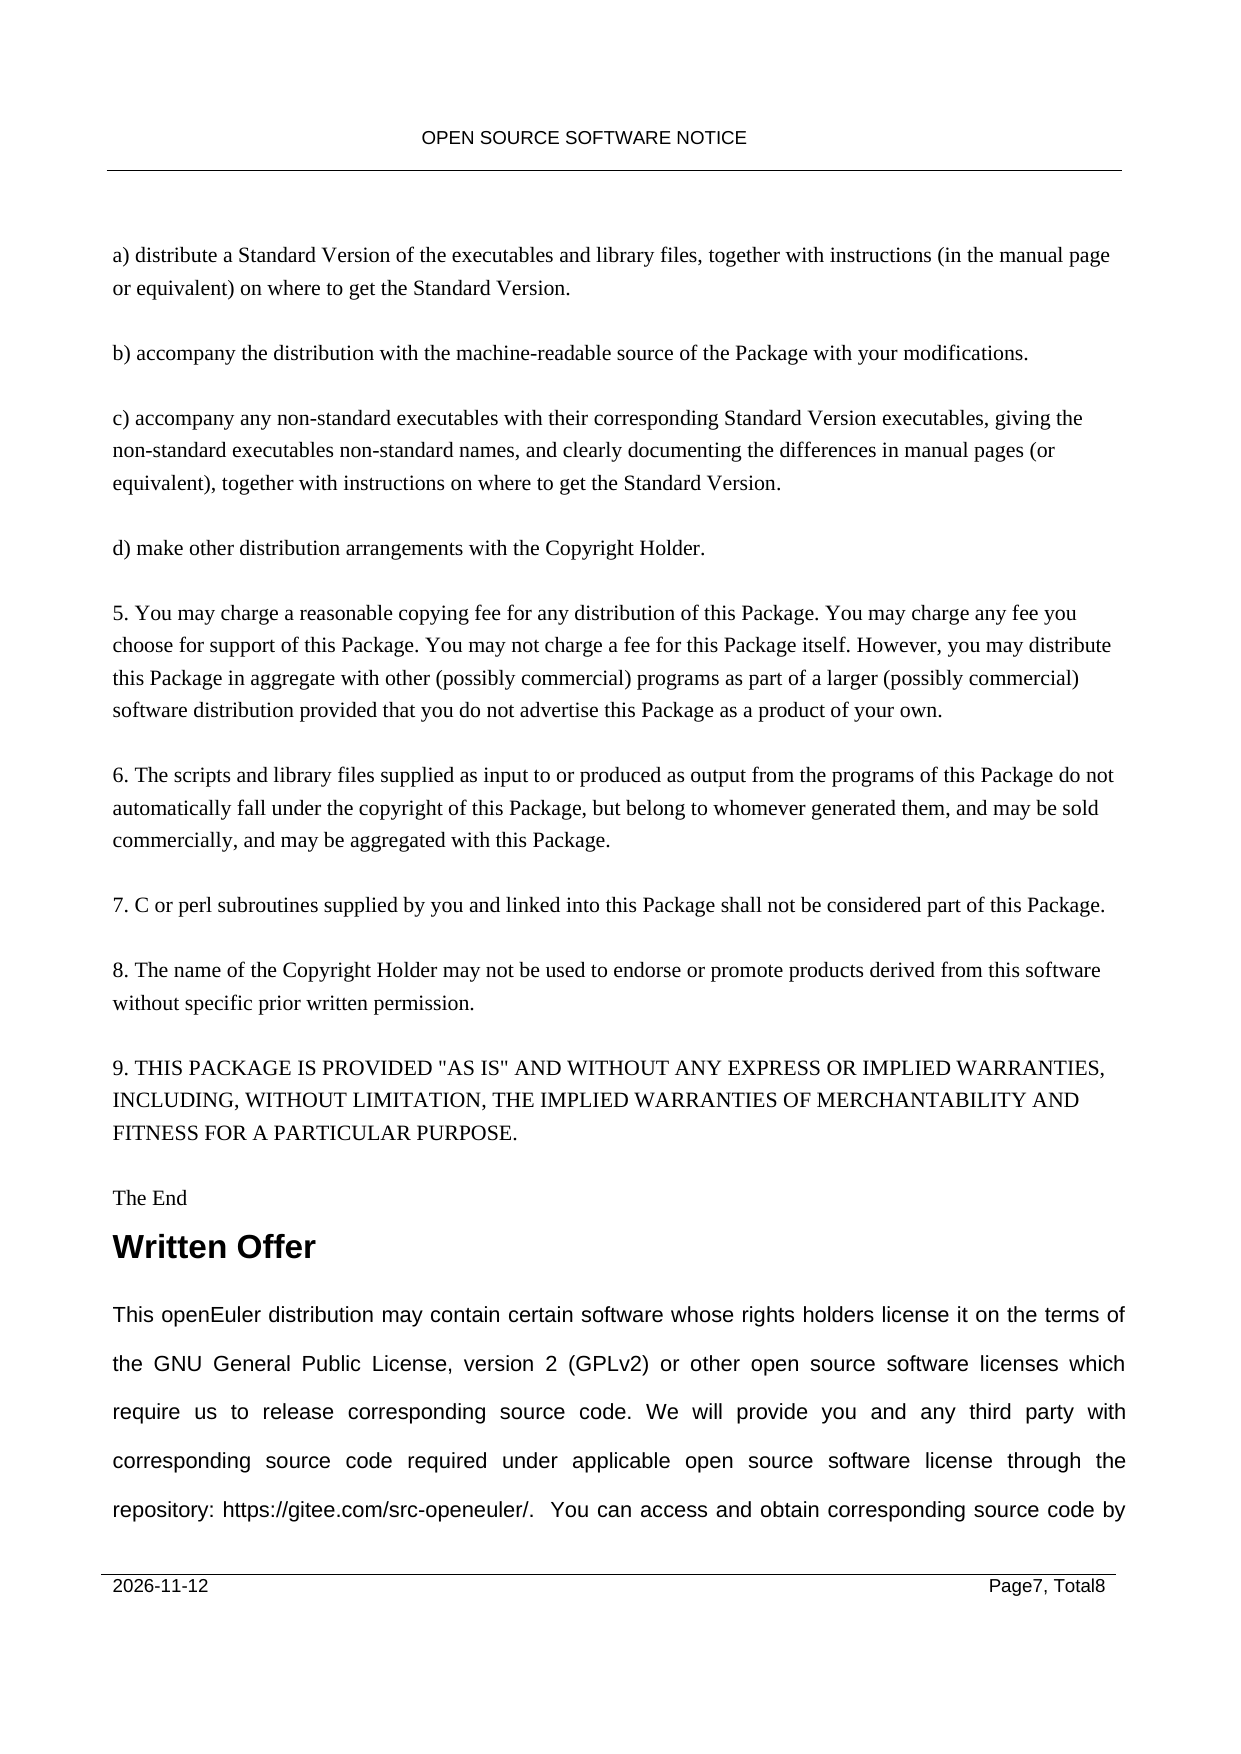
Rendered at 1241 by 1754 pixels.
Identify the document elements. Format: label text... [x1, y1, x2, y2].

text Written Offer [112, 1214, 1128, 1279]
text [112, 206, 1128, 1214]
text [112, 1298, 1128, 1526]
